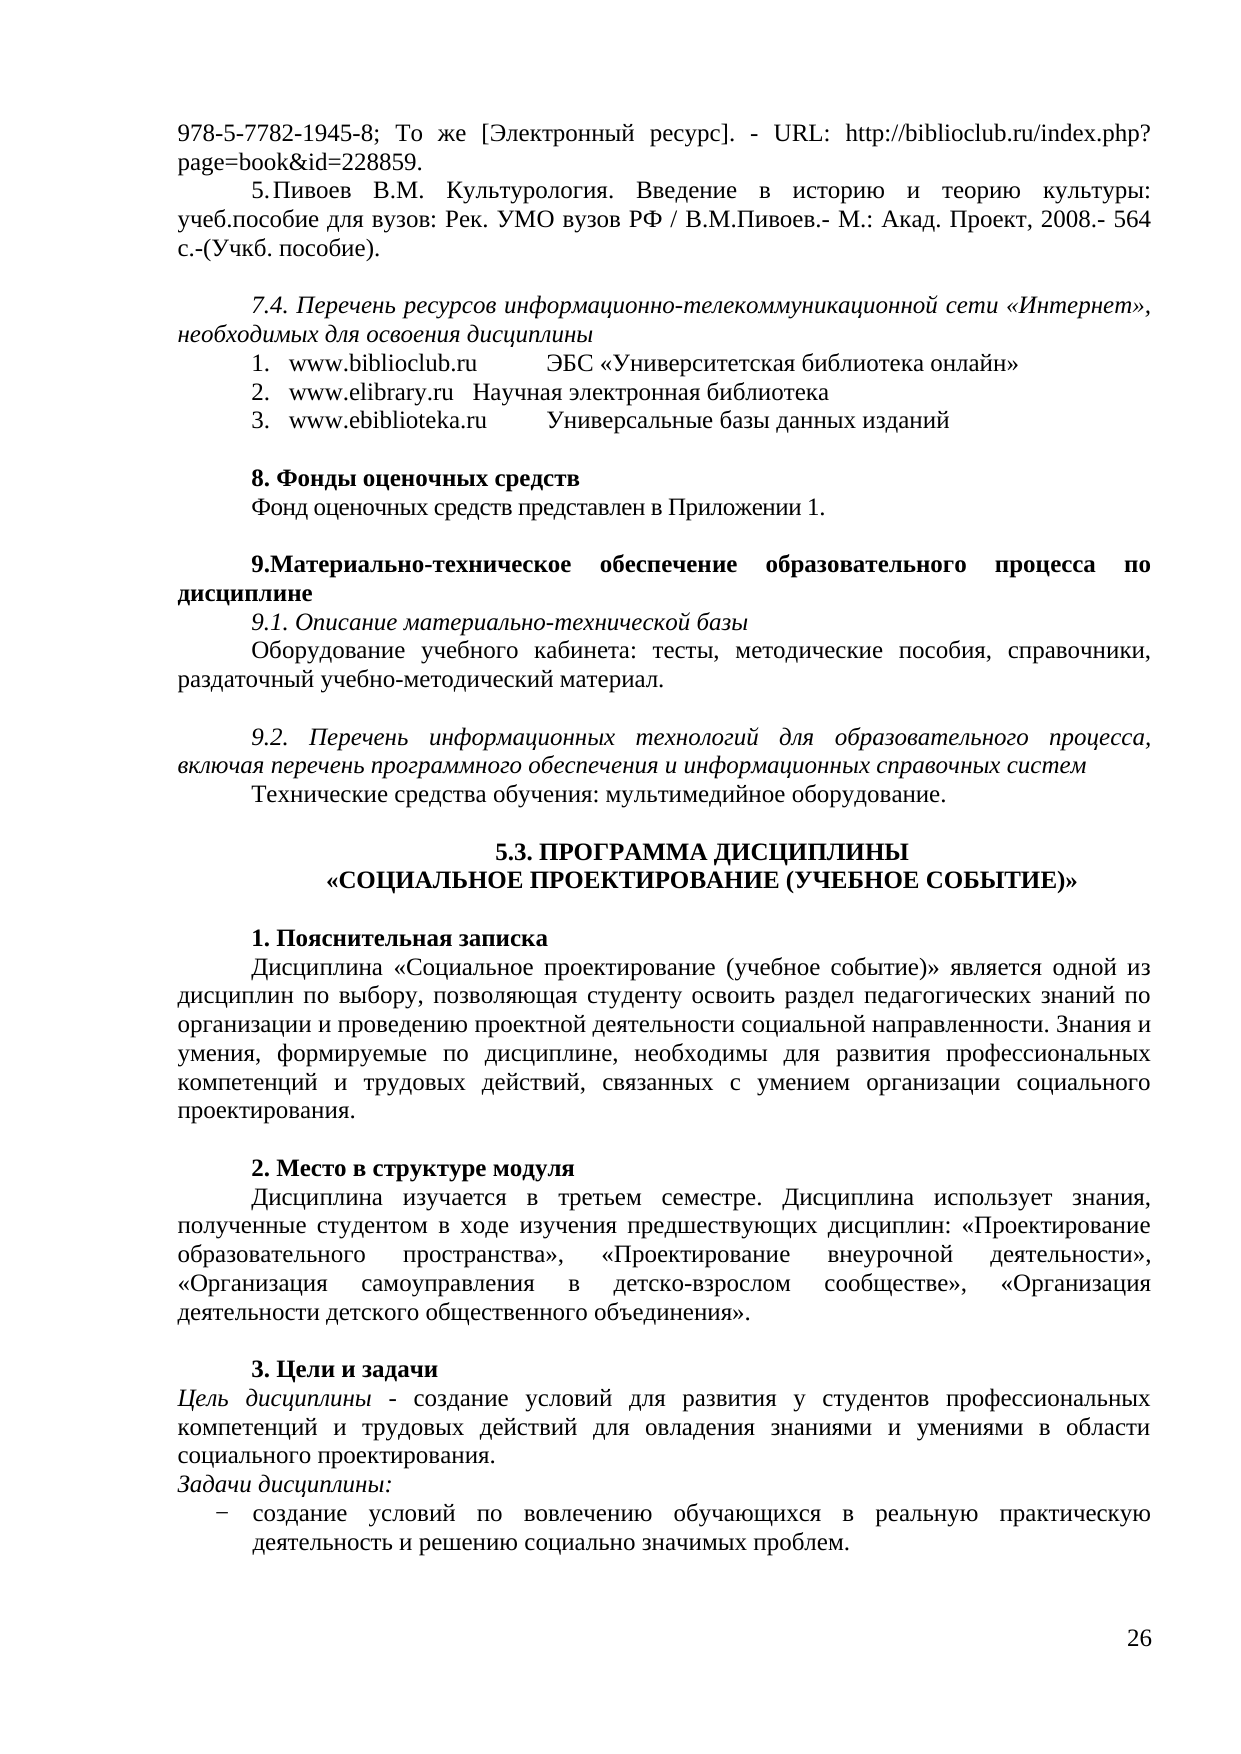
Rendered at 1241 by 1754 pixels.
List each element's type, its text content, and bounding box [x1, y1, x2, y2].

subtitle 5.3. ПРОГРАММА ДИСЦИПЛИНЫ [177, 837, 1152, 866]
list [177, 118, 1152, 176]
text 9.Материально-техническое обеспечение образовательного процесса по дисциплине [177, 549, 1152, 607]
text 9.1. Описание материально-технической базы [177, 607, 1152, 636]
text 7.4. Перечень ресурсов информационно-телекоммуникационной сети «Интернет», необходимых для освоения дисциплины [177, 291, 1152, 348]
list www.elibrary.ru Научная электронная библиотека [251, 377, 1152, 406]
text Задачи дисциплины: [177, 1469, 1152, 1498]
text 8. Фонды оценочных средств [177, 463, 1152, 492]
list www.biblioclub.ru ЭБС «Университетская библиотека онлайн» [251, 348, 1152, 377]
text 1. Пояснительная записка [177, 923, 1152, 952]
list www.ebiblioteka.ru Универсальные базы данных изданий [251, 406, 1152, 434]
text Оборудование учебного кабинета: тесты, методические пособия, справочники, раздаточный учебно-методический материал. [177, 636, 1152, 693]
text 9.2. Перечень информационных технологий для образовательного процесса, включая перечень программного обеспечения и информационных справочных систем [177, 722, 1152, 779]
text Цель дисциплины - создание условий для развития у студентов профессиональных компетенций и трудовых действий для овладения знаниями и умениями в области социального проектирования. [177, 1383, 1152, 1469]
list создание условий по вовлечению обучающихся в реальную практическую деятельность и решению социально значимых проблем. [215, 1498, 1152, 1556]
text Фонд оценочных средств представлен в Приложении 1. [177, 492, 1152, 521]
text Технические средства обучения: мультимедийное оборудование. [177, 779, 1152, 808]
subtitle «СОЦИАЛЬНОЕ ПРОЕКТИРОВАНИЕ (УЧЕБНОЕ СОБЫТИЕ)» [177, 866, 1152, 894]
text Дисциплина изучается в третьем семестре. Дисциплина использует знания, полученные студентом в ходе изучения предшествующих дисциплин: «Проектирование образовательного пространства», «Проектирование внеурочной деятельности», «Организация самоуправления в детско-взрослом сообществе», «Организация деятельности детского общественного объединения». [177, 1182, 1152, 1326]
text 2. Место в структуре модуля [177, 1153, 1152, 1182]
list Пивоев В.М. Культурология. Введение в историю и теорию культуры: учеб.пособие для вузов: Рек. УМО вузов РФ / В.М.Пивоев.- М.: Акад. Проект, 2008.- 564 с.-(Учкб. пособие). [177, 176, 1152, 262]
text Дисциплина «Социальное проектирование (учебное событие)» является одной из дисциплин по выбору, позволяющая студенту освоить раздел педагогических знаний по организации и проведению проектной деятельности социальной направленности. Знания и умения, формируемые по дисциплине, необходимы для развития профессиональных компетенций и трудовых действий, связанных с умением организации социального проектирования. [177, 952, 1152, 1124]
text 3. Цели и задачи [177, 1354, 1152, 1383]
